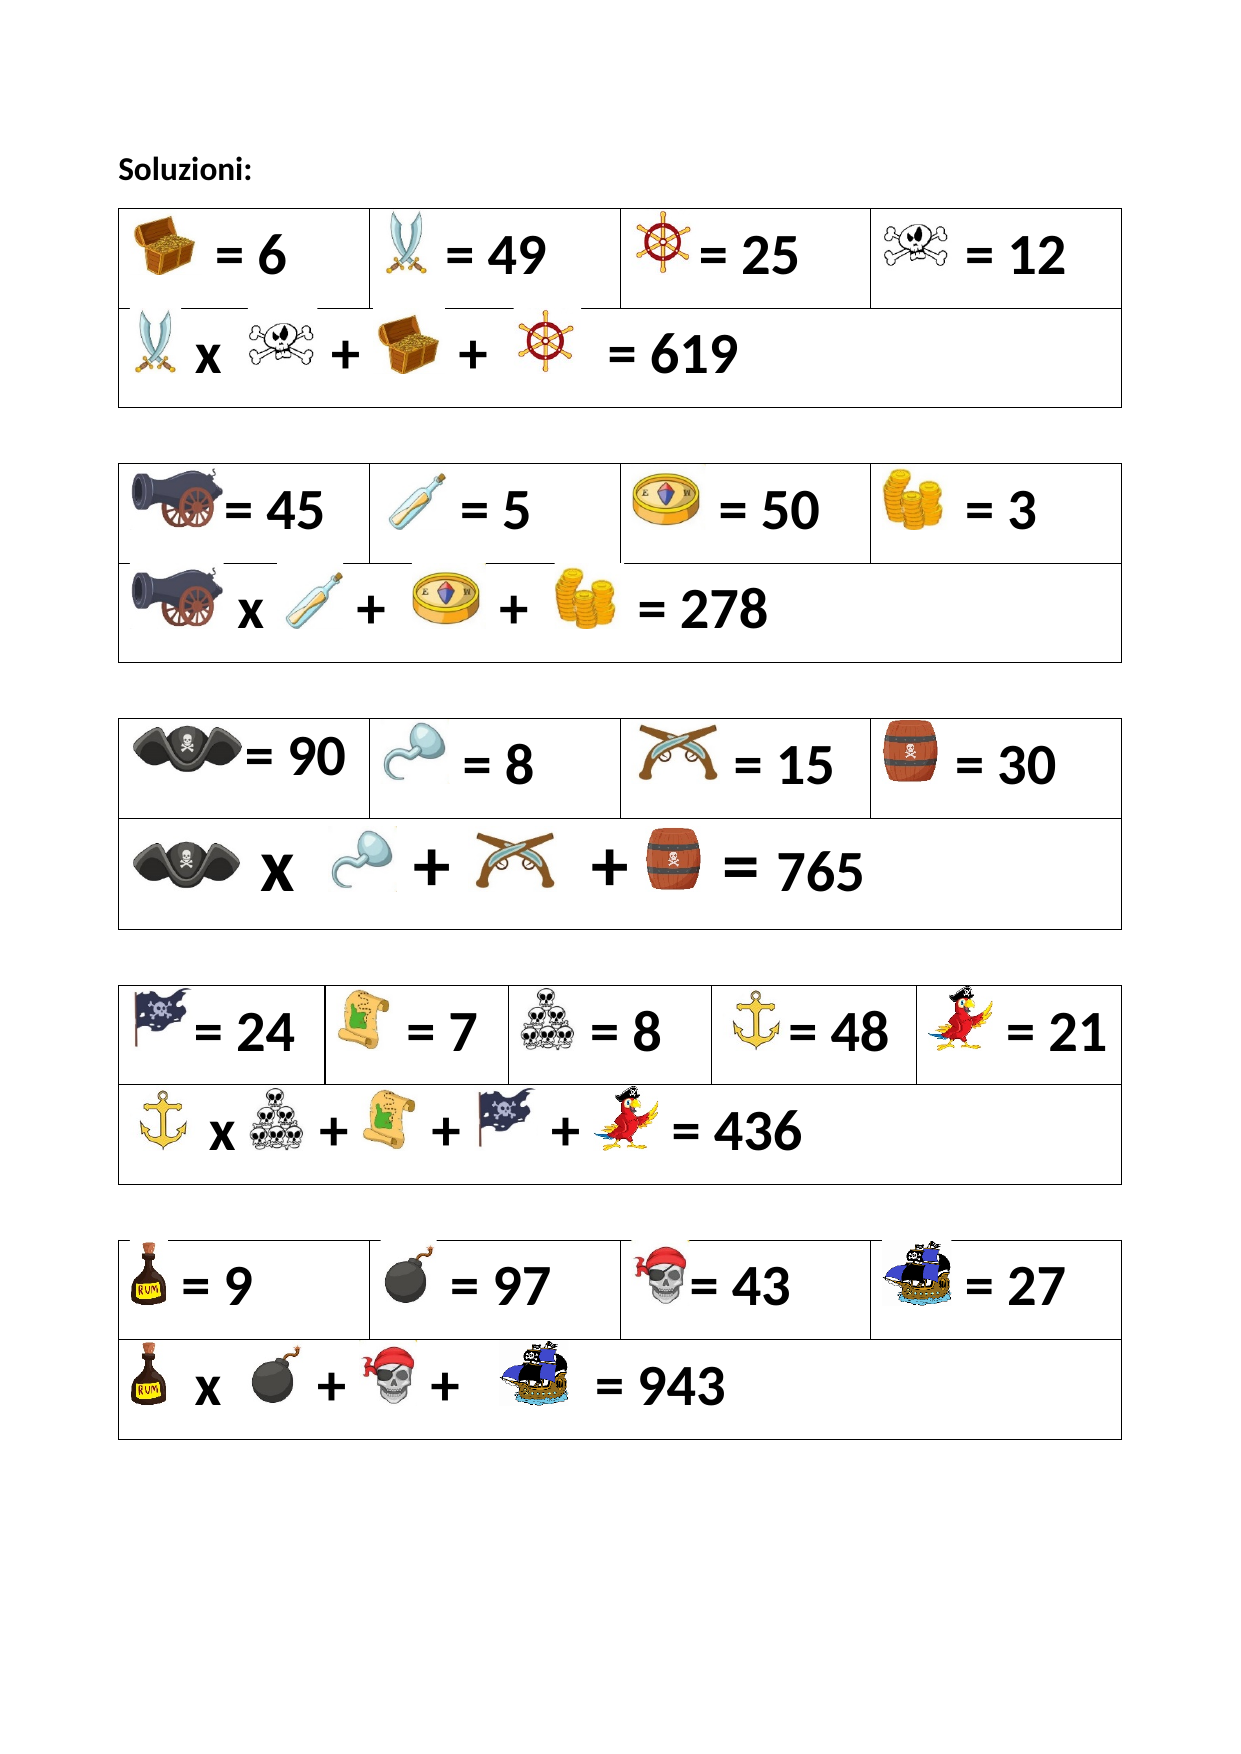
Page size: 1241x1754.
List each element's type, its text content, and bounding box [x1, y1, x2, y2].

table_header = 30 [871, 719, 1121, 817]
table_header = 27 [871, 1241, 1121, 1339]
picture [380, 719, 450, 784]
picture [361, 1085, 419, 1151]
picture [380, 1240, 437, 1306]
picture [631, 1240, 690, 1306]
picture [411, 563, 486, 629]
picture [129, 836, 243, 892]
table_header = 24 [119, 986, 324, 1084]
picture [631, 719, 721, 784]
picture [328, 826, 397, 892]
picture [129, 1240, 168, 1306]
picture [631, 464, 706, 530]
table_header = 7 [326, 986, 508, 1084]
picture [248, 1085, 306, 1151]
table_cell x + + + = 436 [119, 1085, 1121, 1184]
picture [882, 209, 952, 275]
picture [593, 1085, 659, 1151]
picture [129, 464, 224, 530]
table_header = 8 [370, 719, 620, 817]
picture [882, 719, 942, 784]
table_header = 12 [871, 209, 1121, 308]
table_header = 9 [119, 1241, 369, 1339]
table_cell x + + = 765 [119, 819, 1121, 929]
table_header = 3 [871, 464, 1121, 562]
table_header = 50 [621, 464, 870, 562]
picture [373, 308, 445, 374]
table_header = 5 [370, 464, 620, 562]
table_header = 21 [917, 986, 1121, 1084]
picture [927, 986, 993, 1051]
picture [129, 720, 245, 776]
table_header = 97 [370, 1241, 620, 1339]
picture [336, 986, 393, 1051]
table_header = 25 [621, 209, 870, 308]
picture [645, 826, 705, 892]
picture [499, 1340, 569, 1406]
table_cell x + + = 278 [119, 564, 1121, 662]
table_header = 8 [509, 986, 711, 1084]
table_header = 48 [712, 986, 916, 1084]
picture [882, 1240, 952, 1306]
table_cell x + + = 619 [119, 309, 1121, 407]
picture [129, 563, 224, 629]
picture [380, 209, 433, 275]
picture [554, 563, 625, 629]
picture [882, 464, 952, 530]
table_header = 15 [621, 719, 870, 817]
picture [473, 1085, 538, 1151]
picture [129, 1340, 168, 1406]
table_header = 43 [621, 1241, 870, 1339]
picture [359, 1340, 418, 1406]
table_header = 90 [119, 719, 369, 817]
picture [519, 986, 577, 1051]
picture [722, 986, 788, 1051]
table_header = 49 [370, 209, 620, 308]
picture [129, 209, 202, 275]
picture [631, 209, 699, 275]
picture [513, 308, 582, 374]
table_cell x + + = 943 [119, 1340, 1121, 1438]
picture [277, 563, 344, 629]
picture [129, 308, 182, 374]
table_header = 45 [119, 464, 369, 562]
picture [380, 464, 447, 530]
picture [247, 308, 318, 374]
picture [468, 826, 558, 892]
text Soluzioni: [118, 148, 1122, 188]
table_header = 6 [119, 209, 369, 308]
picture [129, 986, 194, 1051]
picture [247, 1340, 304, 1406]
picture [129, 1085, 196, 1151]
